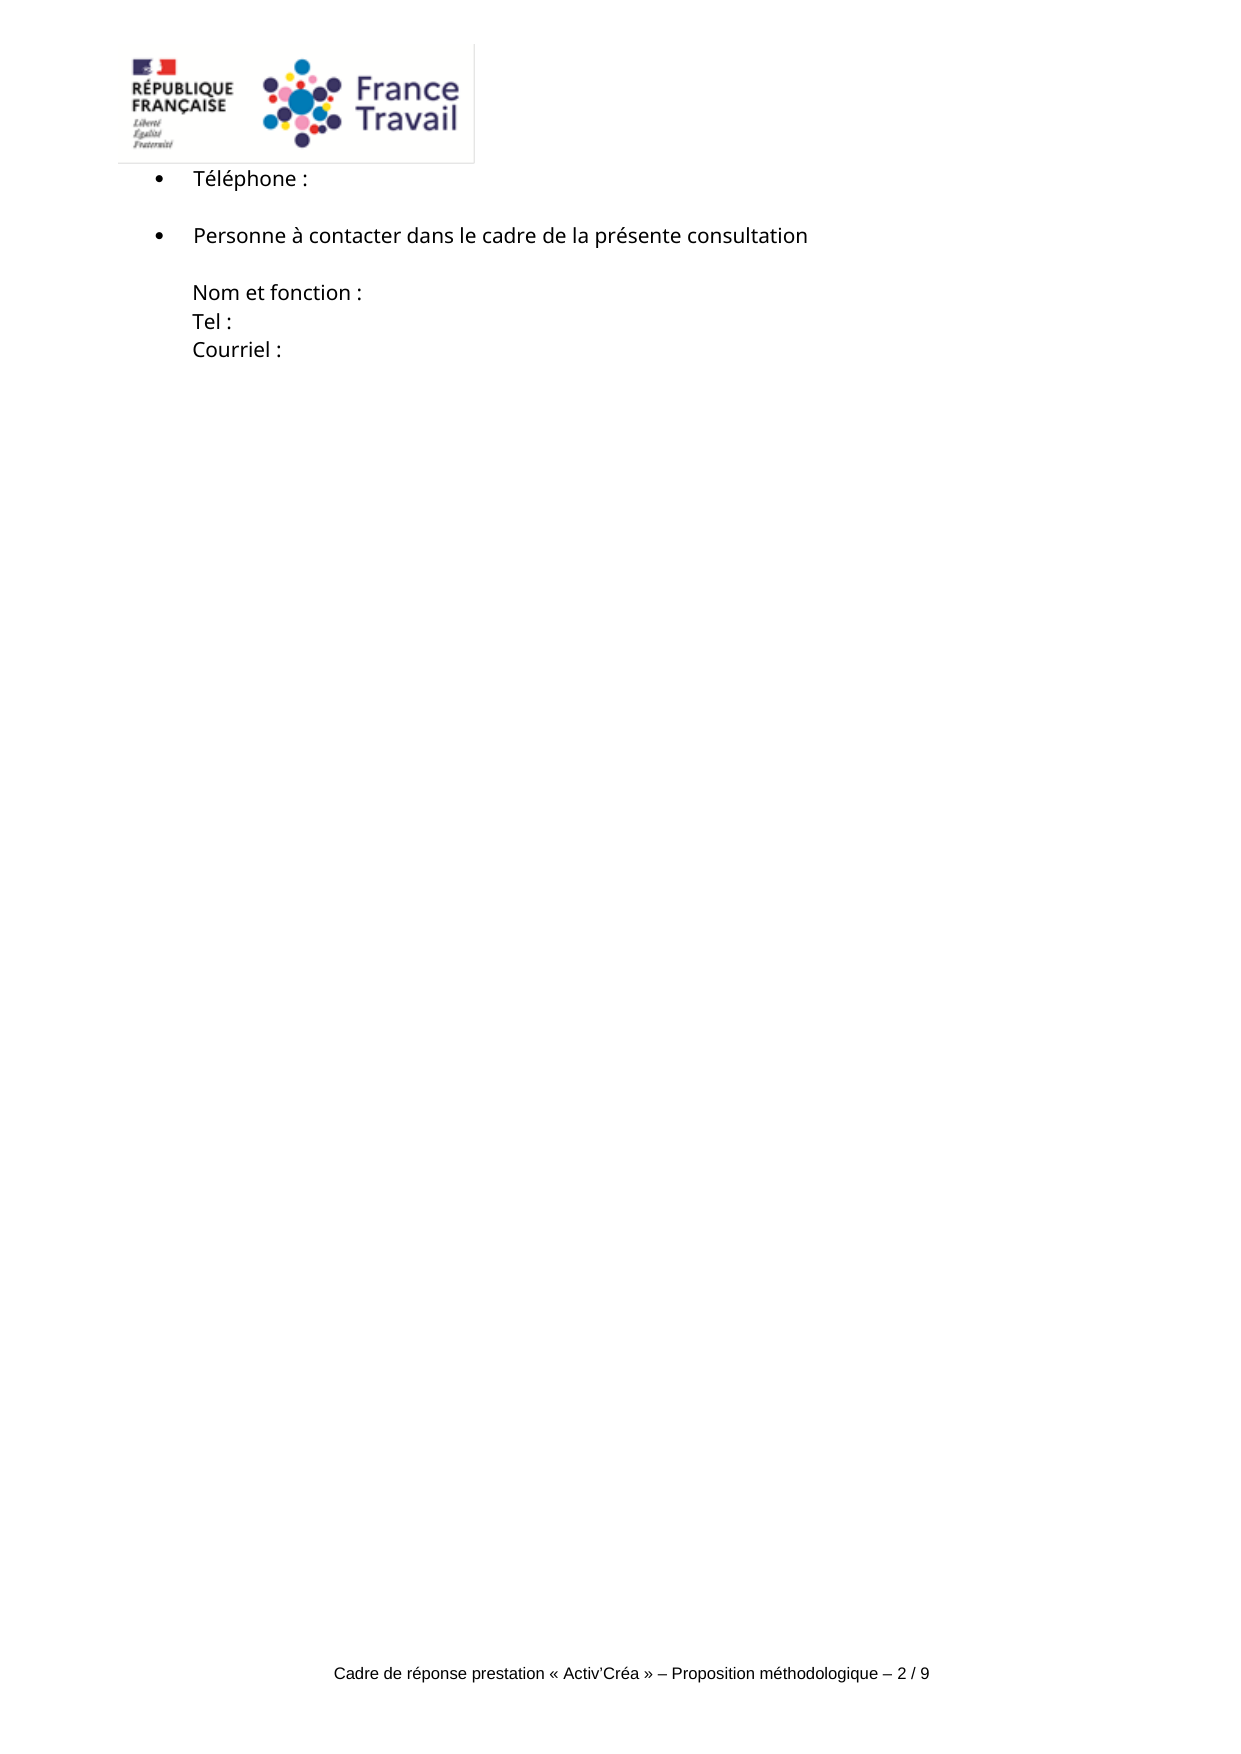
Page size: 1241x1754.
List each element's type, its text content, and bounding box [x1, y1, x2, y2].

text Tel : [192, 307, 1152, 335]
list Téléphone : [156, 164, 1152, 193]
picture [118, 44, 476, 165]
text Courriel : [192, 335, 1152, 364]
text Nom et fonction : [192, 278, 1152, 307]
list Personne à contacter dans le cadre de la présente consultation [156, 221, 1152, 250]
